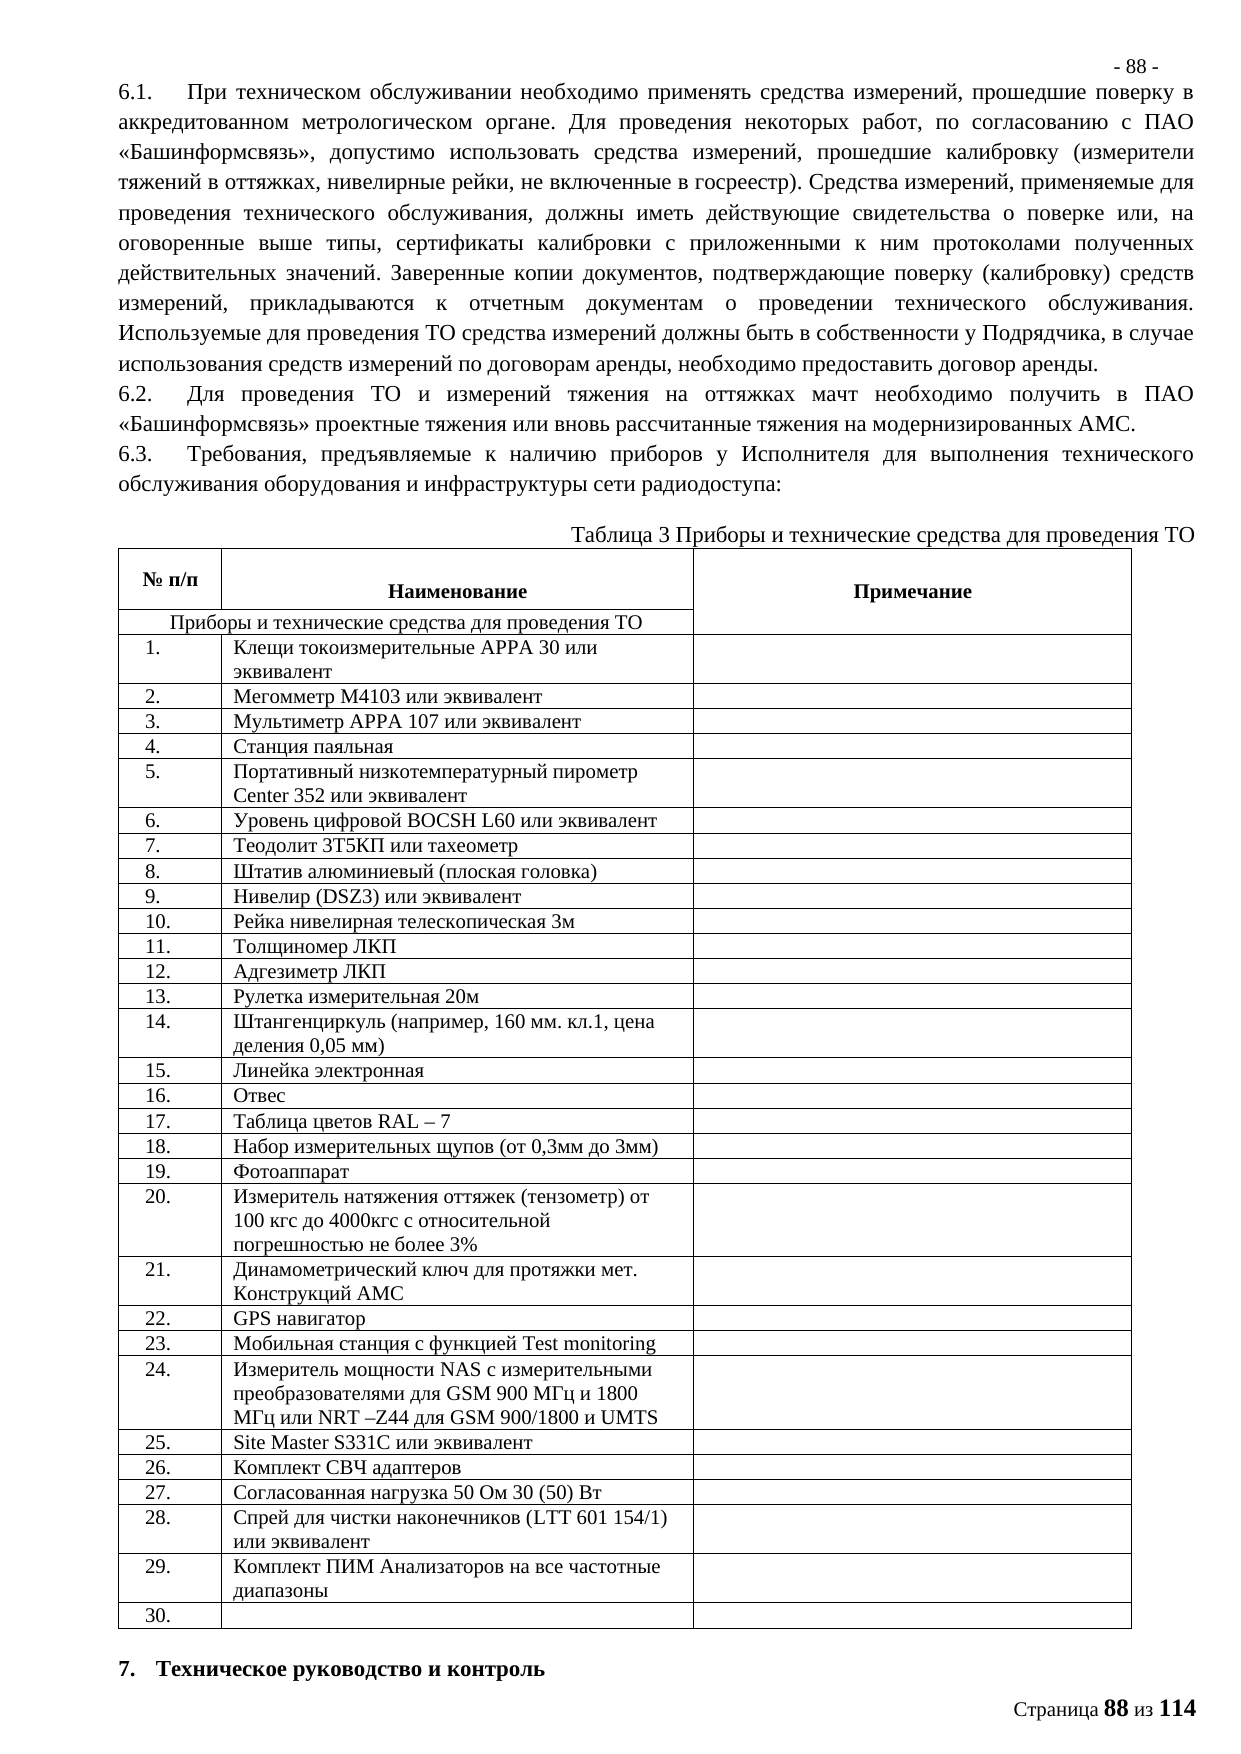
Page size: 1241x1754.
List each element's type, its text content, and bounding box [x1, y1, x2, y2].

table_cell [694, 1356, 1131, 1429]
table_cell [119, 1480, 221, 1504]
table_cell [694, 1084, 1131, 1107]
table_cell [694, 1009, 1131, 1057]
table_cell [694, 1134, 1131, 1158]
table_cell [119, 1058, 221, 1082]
text Таблица 3 Приборы и технические средства для проведения ТО [118, 521, 1196, 548]
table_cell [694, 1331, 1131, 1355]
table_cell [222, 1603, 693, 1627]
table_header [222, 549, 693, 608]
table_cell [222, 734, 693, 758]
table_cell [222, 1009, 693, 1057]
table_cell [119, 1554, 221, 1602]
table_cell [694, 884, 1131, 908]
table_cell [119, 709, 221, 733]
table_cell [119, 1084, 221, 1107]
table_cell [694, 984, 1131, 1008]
list При техническом обслуживании необходимо применять средства измерений, прошедшие поверку в аккредитованном метрологическом органе. Для проведения некоторых работ, по согласованию с ПАО «Башинформсвязь», допустимо использовать средства измерений, прошедшие калибровку (измерители тяжений в оттяжках, нивелирные рейки, не включенные в госреестр). Средства измерений, применяемые для проведения технического обслуживания, должны иметь действующие свидетельства о поверке или, на оговоренные выше типы, сертификаты калибровки с приложенными к ним протоколами полученных действительных значений. Заверенные копии документов, подтверждающие поверку (калибровку) средств измерений, прикладываются к отчетным документам о проведении технического обслуживания. Используемые для проведения ТО средства измерений должны быть в собственности у Подрядчика, в случае использования средств измерений по договорам аренды, необходимо предоставить договор аренды. [118, 78, 1196, 376]
list Техническое руководство и контроль [118, 1655, 1196, 1681]
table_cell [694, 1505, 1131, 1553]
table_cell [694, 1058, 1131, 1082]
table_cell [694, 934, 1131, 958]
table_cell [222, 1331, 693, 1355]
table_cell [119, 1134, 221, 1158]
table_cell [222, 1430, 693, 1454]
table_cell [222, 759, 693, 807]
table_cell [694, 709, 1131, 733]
list Требования, предъявляемые к наличию приборов у Исполнителя для выполнения технического обслуживания оборудования и инфраструктуры сети радиодоступа: [118, 440, 1196, 497]
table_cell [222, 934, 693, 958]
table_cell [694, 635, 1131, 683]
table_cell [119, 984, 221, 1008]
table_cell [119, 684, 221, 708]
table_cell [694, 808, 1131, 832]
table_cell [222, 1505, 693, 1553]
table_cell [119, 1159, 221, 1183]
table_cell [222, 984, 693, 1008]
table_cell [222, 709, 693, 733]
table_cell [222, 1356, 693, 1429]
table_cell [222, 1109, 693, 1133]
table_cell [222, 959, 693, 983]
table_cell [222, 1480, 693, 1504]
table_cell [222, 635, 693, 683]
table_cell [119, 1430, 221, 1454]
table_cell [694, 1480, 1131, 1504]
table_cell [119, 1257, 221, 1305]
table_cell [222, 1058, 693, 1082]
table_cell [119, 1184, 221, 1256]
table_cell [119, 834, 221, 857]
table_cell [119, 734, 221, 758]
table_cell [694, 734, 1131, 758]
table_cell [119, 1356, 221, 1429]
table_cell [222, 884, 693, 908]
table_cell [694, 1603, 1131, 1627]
list Для проведения ТО и измерений тяжения на оттяжках мачт необходимо получить в ПАО «Башинформсвязь» проектные тяжения или вновь рассчитанные тяжения на модернизированных АМС. [118, 380, 1196, 436]
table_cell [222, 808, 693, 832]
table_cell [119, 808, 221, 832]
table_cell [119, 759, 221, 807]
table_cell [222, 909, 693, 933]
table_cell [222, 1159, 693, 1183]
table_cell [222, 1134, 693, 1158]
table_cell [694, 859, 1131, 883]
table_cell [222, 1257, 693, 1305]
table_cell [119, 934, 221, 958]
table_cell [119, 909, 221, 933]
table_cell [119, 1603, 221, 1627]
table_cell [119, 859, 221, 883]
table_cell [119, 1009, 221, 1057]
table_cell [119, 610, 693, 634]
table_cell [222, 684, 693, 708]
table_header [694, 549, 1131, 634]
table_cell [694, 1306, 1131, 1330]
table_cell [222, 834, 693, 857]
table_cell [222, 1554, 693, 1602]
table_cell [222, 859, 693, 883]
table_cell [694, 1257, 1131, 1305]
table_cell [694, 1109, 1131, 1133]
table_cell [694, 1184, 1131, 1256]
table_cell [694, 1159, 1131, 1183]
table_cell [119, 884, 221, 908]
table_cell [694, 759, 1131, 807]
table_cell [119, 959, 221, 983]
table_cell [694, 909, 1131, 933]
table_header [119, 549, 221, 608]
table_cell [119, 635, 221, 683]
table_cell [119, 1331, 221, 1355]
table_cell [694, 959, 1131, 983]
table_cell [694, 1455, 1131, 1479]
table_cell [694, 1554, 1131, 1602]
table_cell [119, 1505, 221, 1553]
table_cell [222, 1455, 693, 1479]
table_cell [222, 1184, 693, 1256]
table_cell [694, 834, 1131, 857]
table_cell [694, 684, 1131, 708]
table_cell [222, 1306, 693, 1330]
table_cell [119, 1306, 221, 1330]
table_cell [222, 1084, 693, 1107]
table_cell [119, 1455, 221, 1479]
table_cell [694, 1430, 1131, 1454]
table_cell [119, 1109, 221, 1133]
